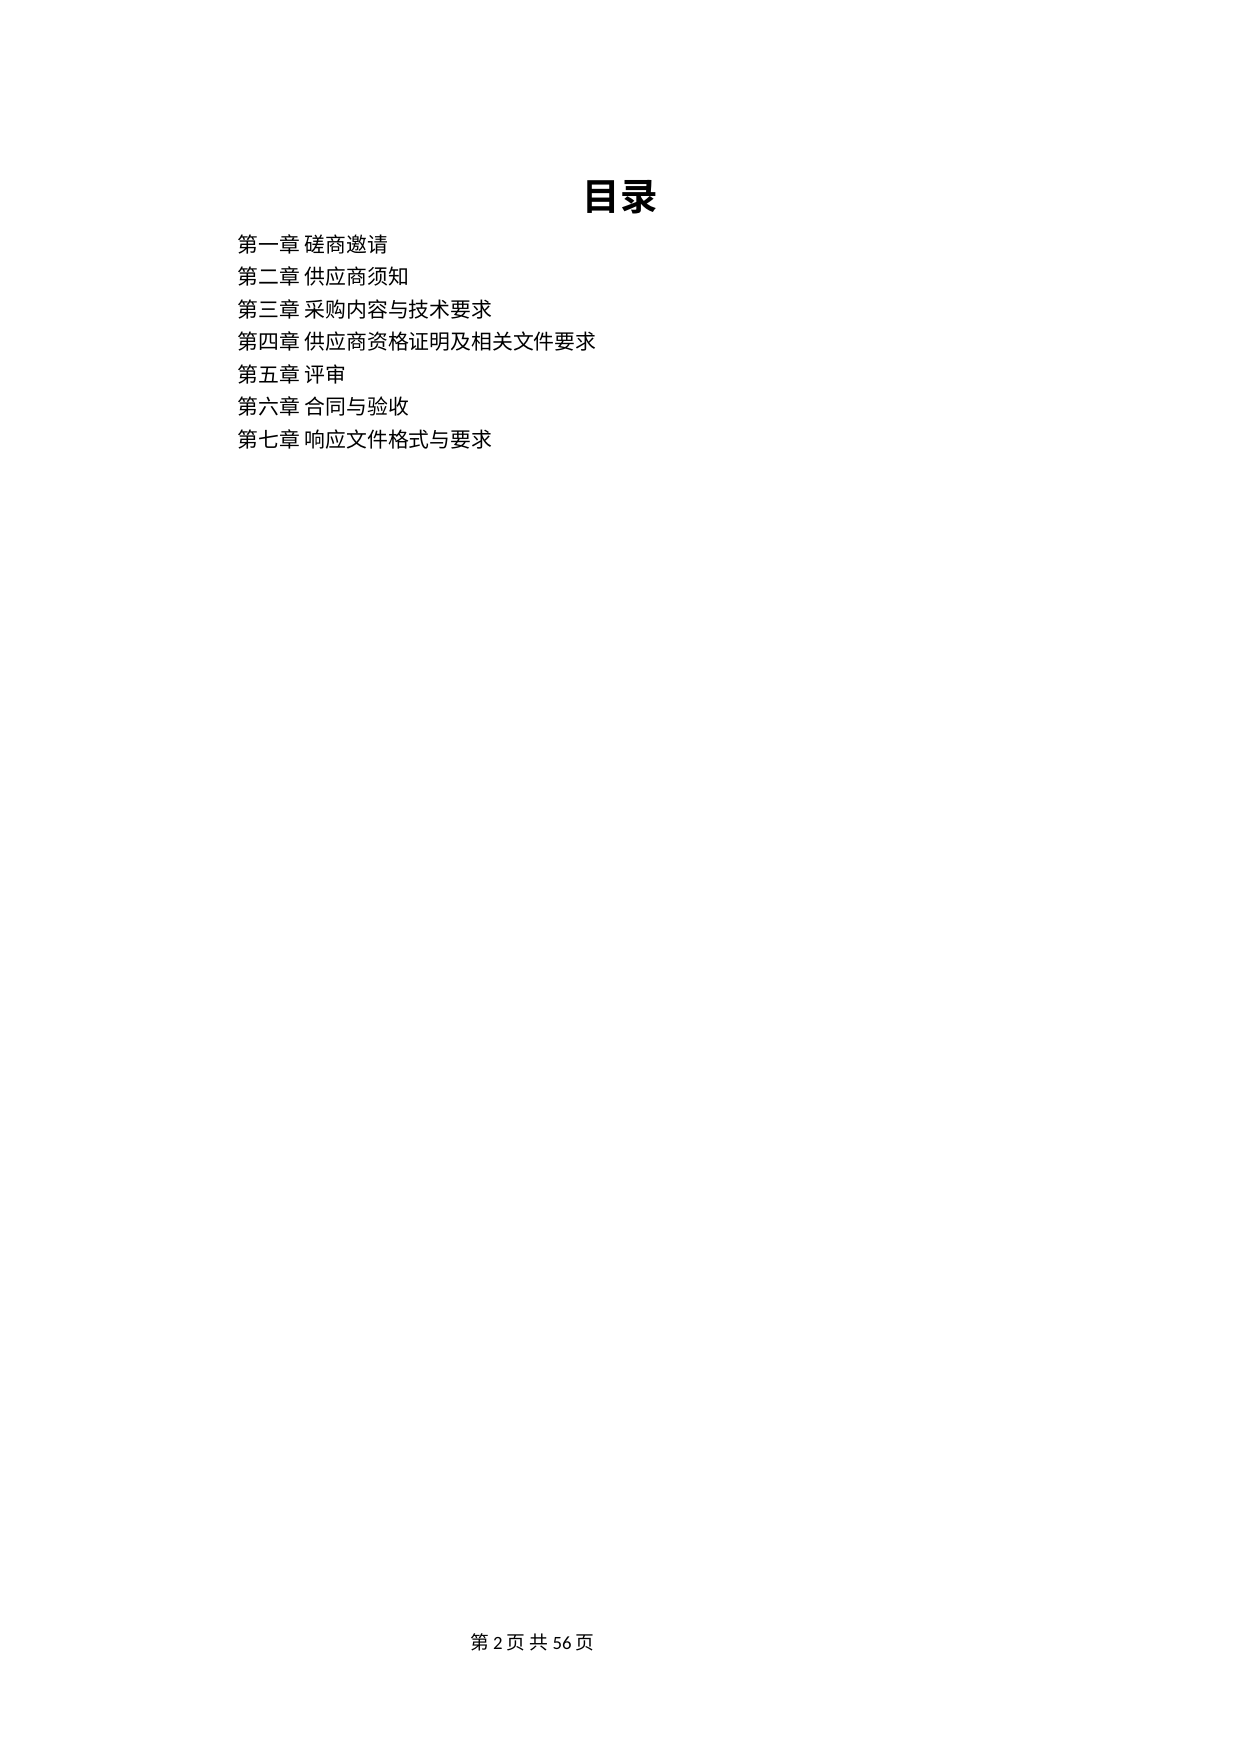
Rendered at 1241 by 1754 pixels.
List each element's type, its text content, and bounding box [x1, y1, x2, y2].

text 第二章 供应商须知 [187, 259, 1053, 292]
text 第七章 响应文件格式与要求 [187, 422, 1053, 454]
text 第四章 供应商资格证明及相关文件要求 [187, 324, 1053, 357]
text 第五章 评审 [187, 357, 1053, 389]
text 第六章 合同与验收 [187, 389, 1053, 422]
text 第三章 采购内容与技术要求 [187, 292, 1053, 324]
text 目录 [187, 162, 1053, 227]
text 第一章 磋商邀请 [187, 227, 1053, 259]
